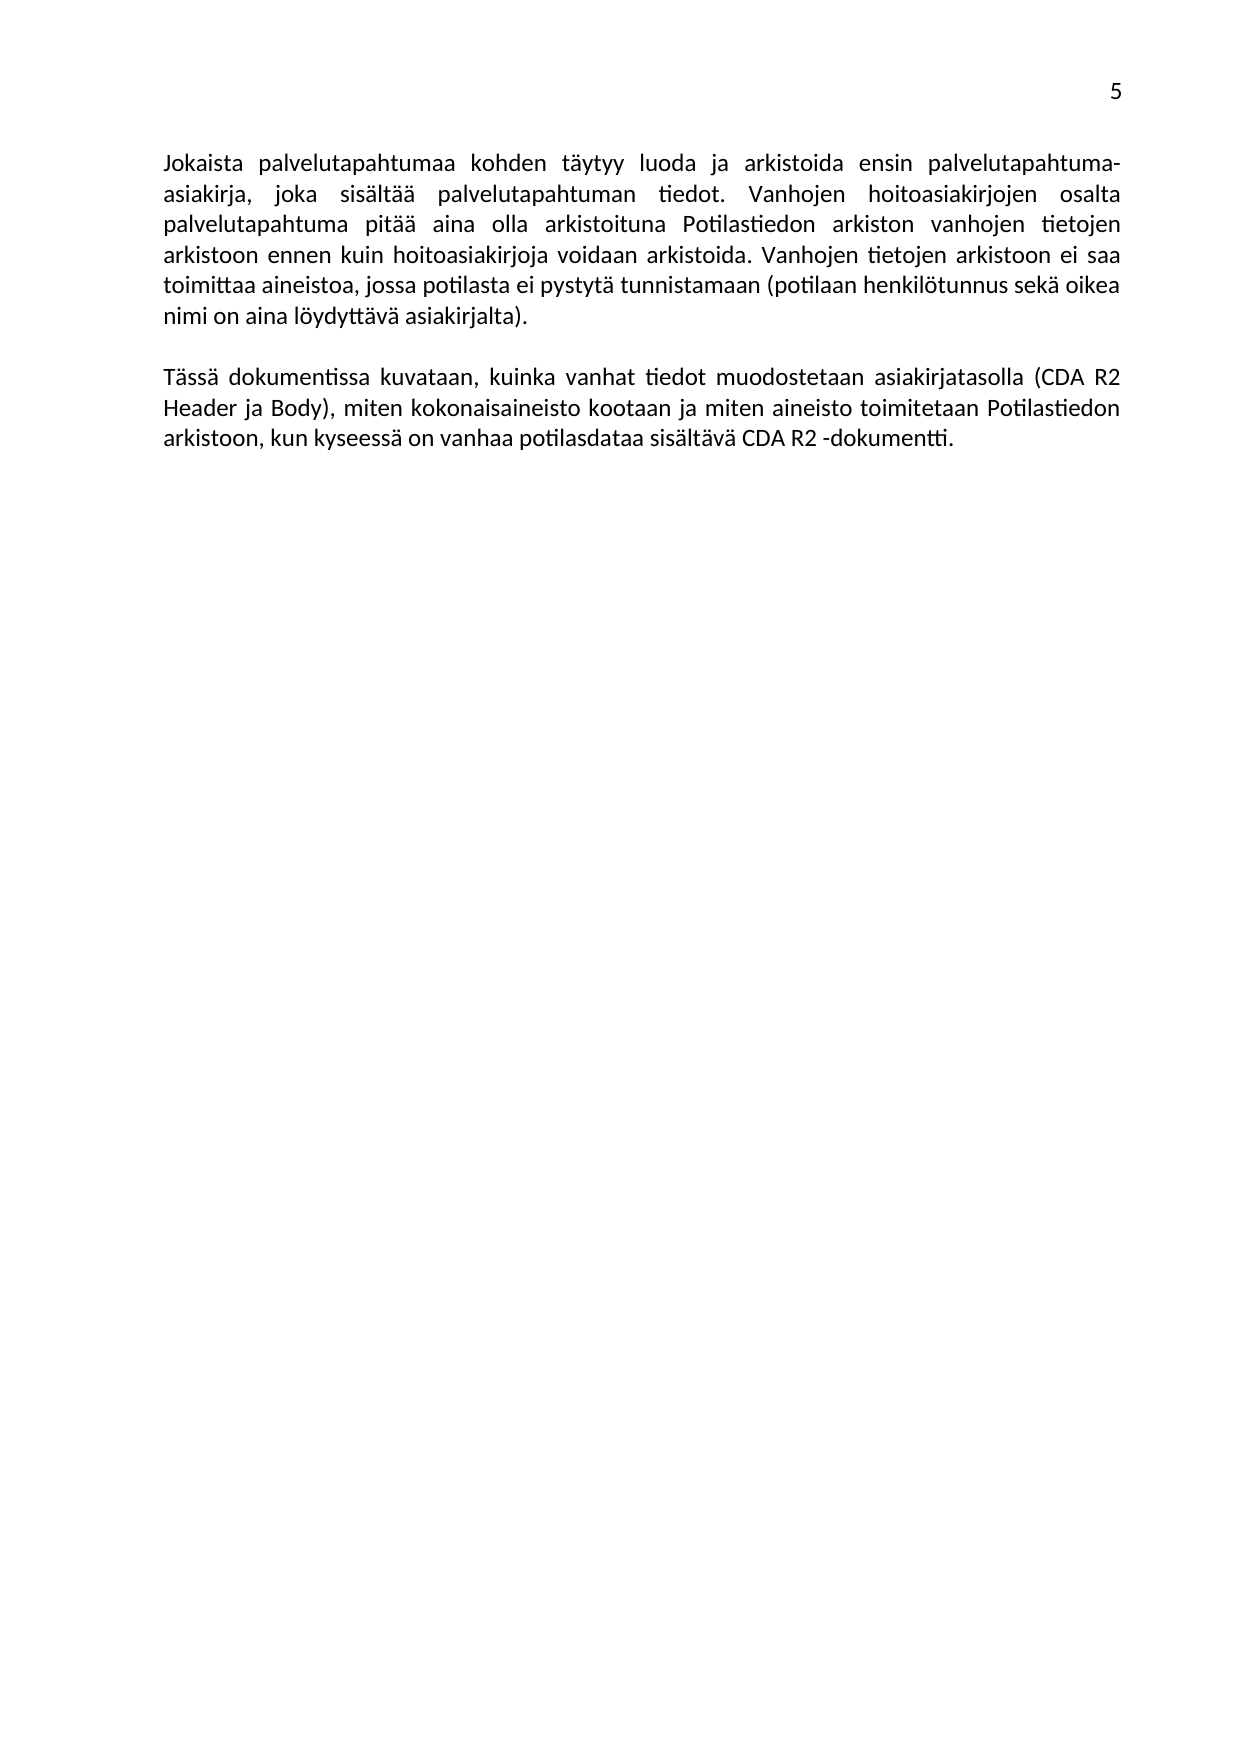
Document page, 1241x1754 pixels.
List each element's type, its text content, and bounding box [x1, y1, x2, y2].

text Jokaista palvelutapahtumaa kohden täytyy luoda ja arkistoida ensin palvelutapahtuma-asiakirja, joka sisältää palvelutapahtuman tiedot. Vanhojen hoitoasiakirjojen osalta palvelutapahtuma pitää aina olla arkistoituna Potilastiedon arkiston vanhojen tietojen arkistoon ennen kuin hoitoasiakirjoja voidaan arkistoida. Vanhojen tietojen arkistoon ei saa toimittaa aineistoa, jossa potilasta ei pystytä tunnistamaan (potilaan henkilötunnus sekä oikea nimi on aina löydyttävä asiakirjalta). [163, 148, 1122, 331]
text Tässä dokumentissa kuvataan, kuinka vanhat tiedot muodostetaan asiakirjatasolla (CDA R2 Header ja Body), miten kokonaisaineisto kootaan ja miten aineisto toimitetaan Potilastiedon arkistoon, kun kyseessä on vanhaa potilasdataa sisältävä CDA R2 -dokumentti. [163, 361, 1122, 453]
